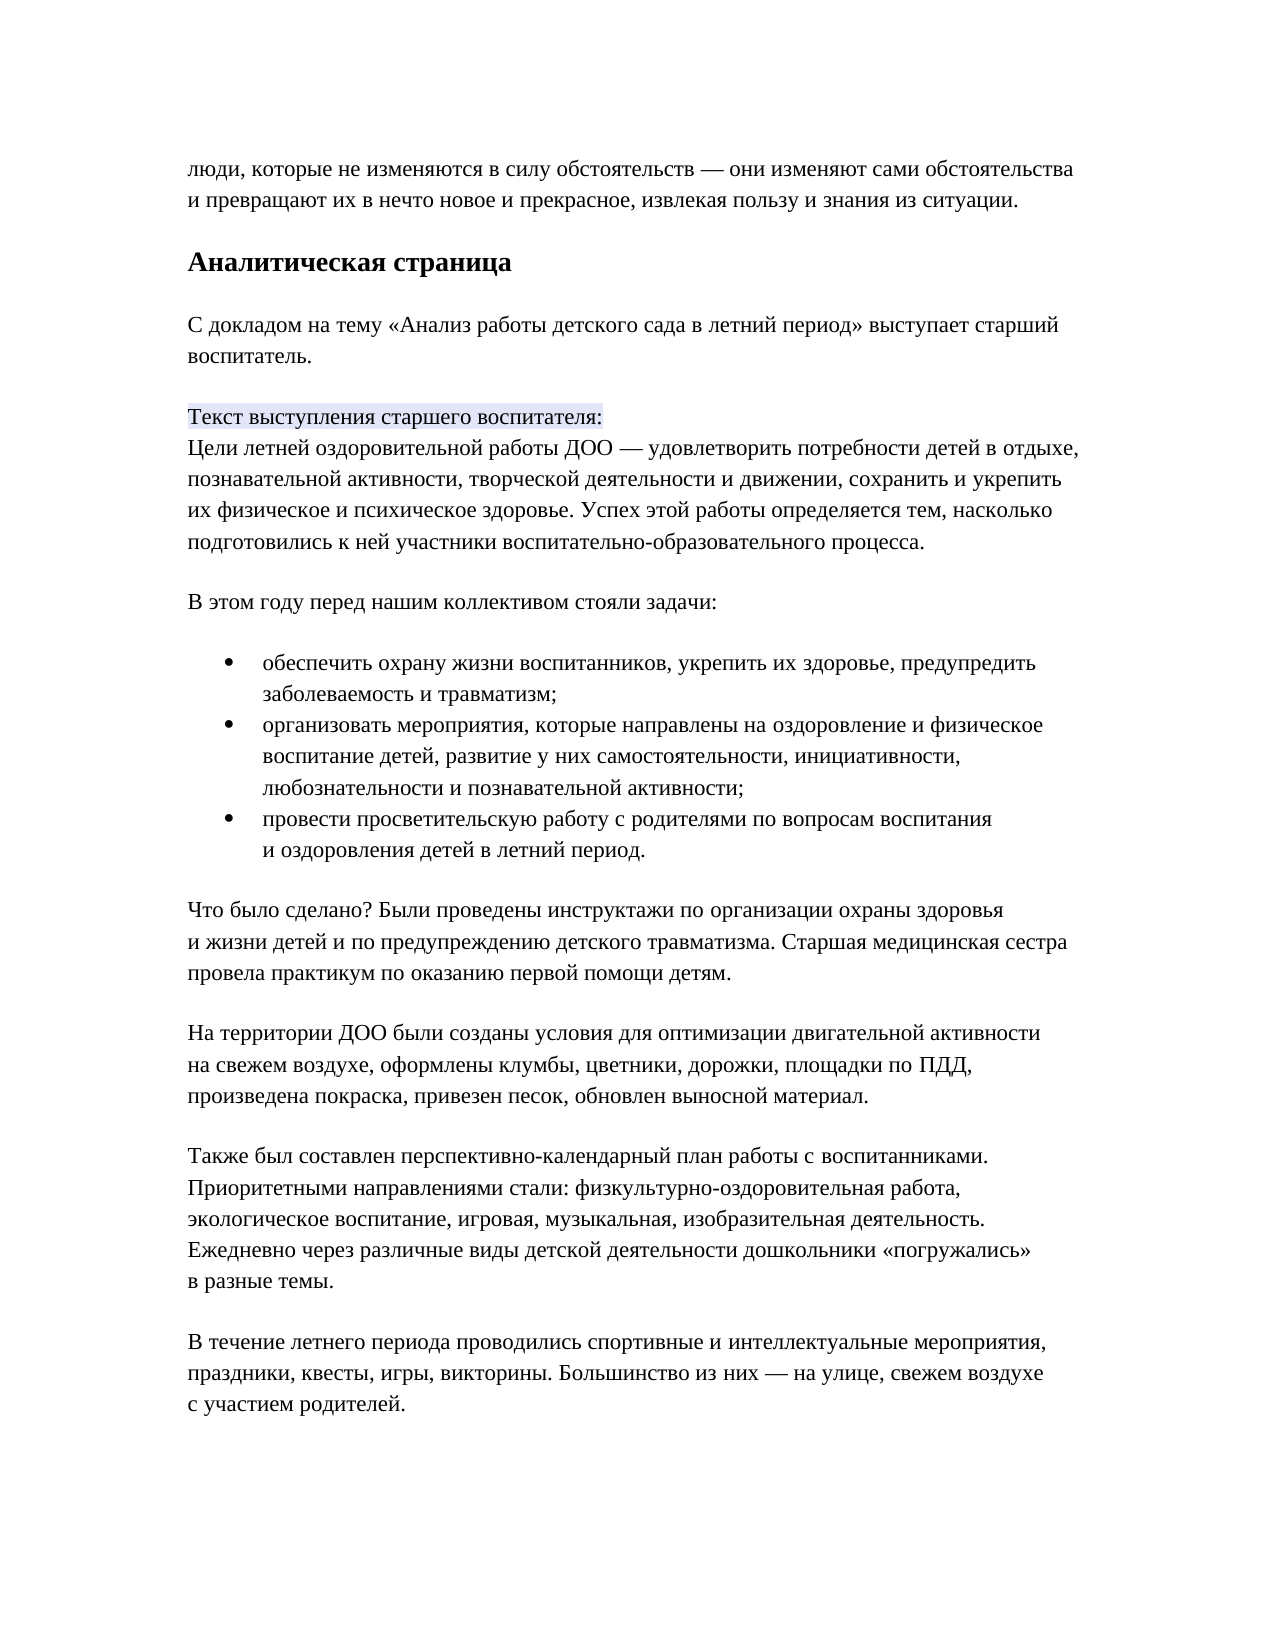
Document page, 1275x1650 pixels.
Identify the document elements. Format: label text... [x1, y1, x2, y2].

text В этом году перед нашим коллективом стояли задачи: [187, 583, 1087, 614]
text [187, 150, 1087, 212]
text С докладом на тему «Анализ работы детского сада в летний период» выступает старший воспитатель. [187, 306, 1087, 369]
text Текст выступления старшего воспитателя: Цели летней оздоровительной работы ДОО — удовлетворить потребности детей в отдыхе, познавательной активности, творческой деятельности и движении, сохранить и укрепить их физическое и психическое здоровье. Успех этой работы определяется тем, насколько подготовились к ней участники воспитательно-образовательного процесса. [187, 398, 1087, 554]
text В течение летнего периода проводились спортивные и интеллектуальные мероприятия, праздники, квесты, игры, викторины. Большинство из них — на улице, свежем воздухе с участием родителей. [187, 1323, 1087, 1417]
text Также был составлен перспективно-календарный план работы с воспитанниками. Приоритетными направлениями стали: физкультурно-оздоровительная работа, экологическое воспитание, игровая, музыкальная, изобразительная деятельность. Ежедневно через различные виды детской деятельности дошкольники «погружались» в разные темы. [187, 1137, 1087, 1294]
list организовать мероприятия, которые направлены на оздоровление и физическое воспитание детей, развитие у них самостоятельности, инициативности, любознательности и познавательной активности; [225, 706, 1087, 800]
list обеспечить охрану жизни воспитанников, укрепить их здоровье, предупредить заболеваемость и травматизм; [225, 644, 1087, 706]
text На территории ДОО были созданы условия для оптимизации двигательной активности на свежем воздухе, оформлены клумбы, цветники, дорожки, площадки по ПДД, произведена покраска, привезен песок, обновлен выносной материал. [187, 1014, 1087, 1108]
text Что было сделано? Были проведены инструктажи по организации охраны здоровья и жизни детей и по предупреждению детского травматизма. Старшая медицинская сестра провела практикум по оказанию первой помощи детям. [187, 892, 1087, 985]
text Аналитическая страница [187, 242, 1087, 277]
list провести просветительскую работу с родителями по вопросам воспитания и оздоровления детей в летний период. [225, 800, 1087, 862]
